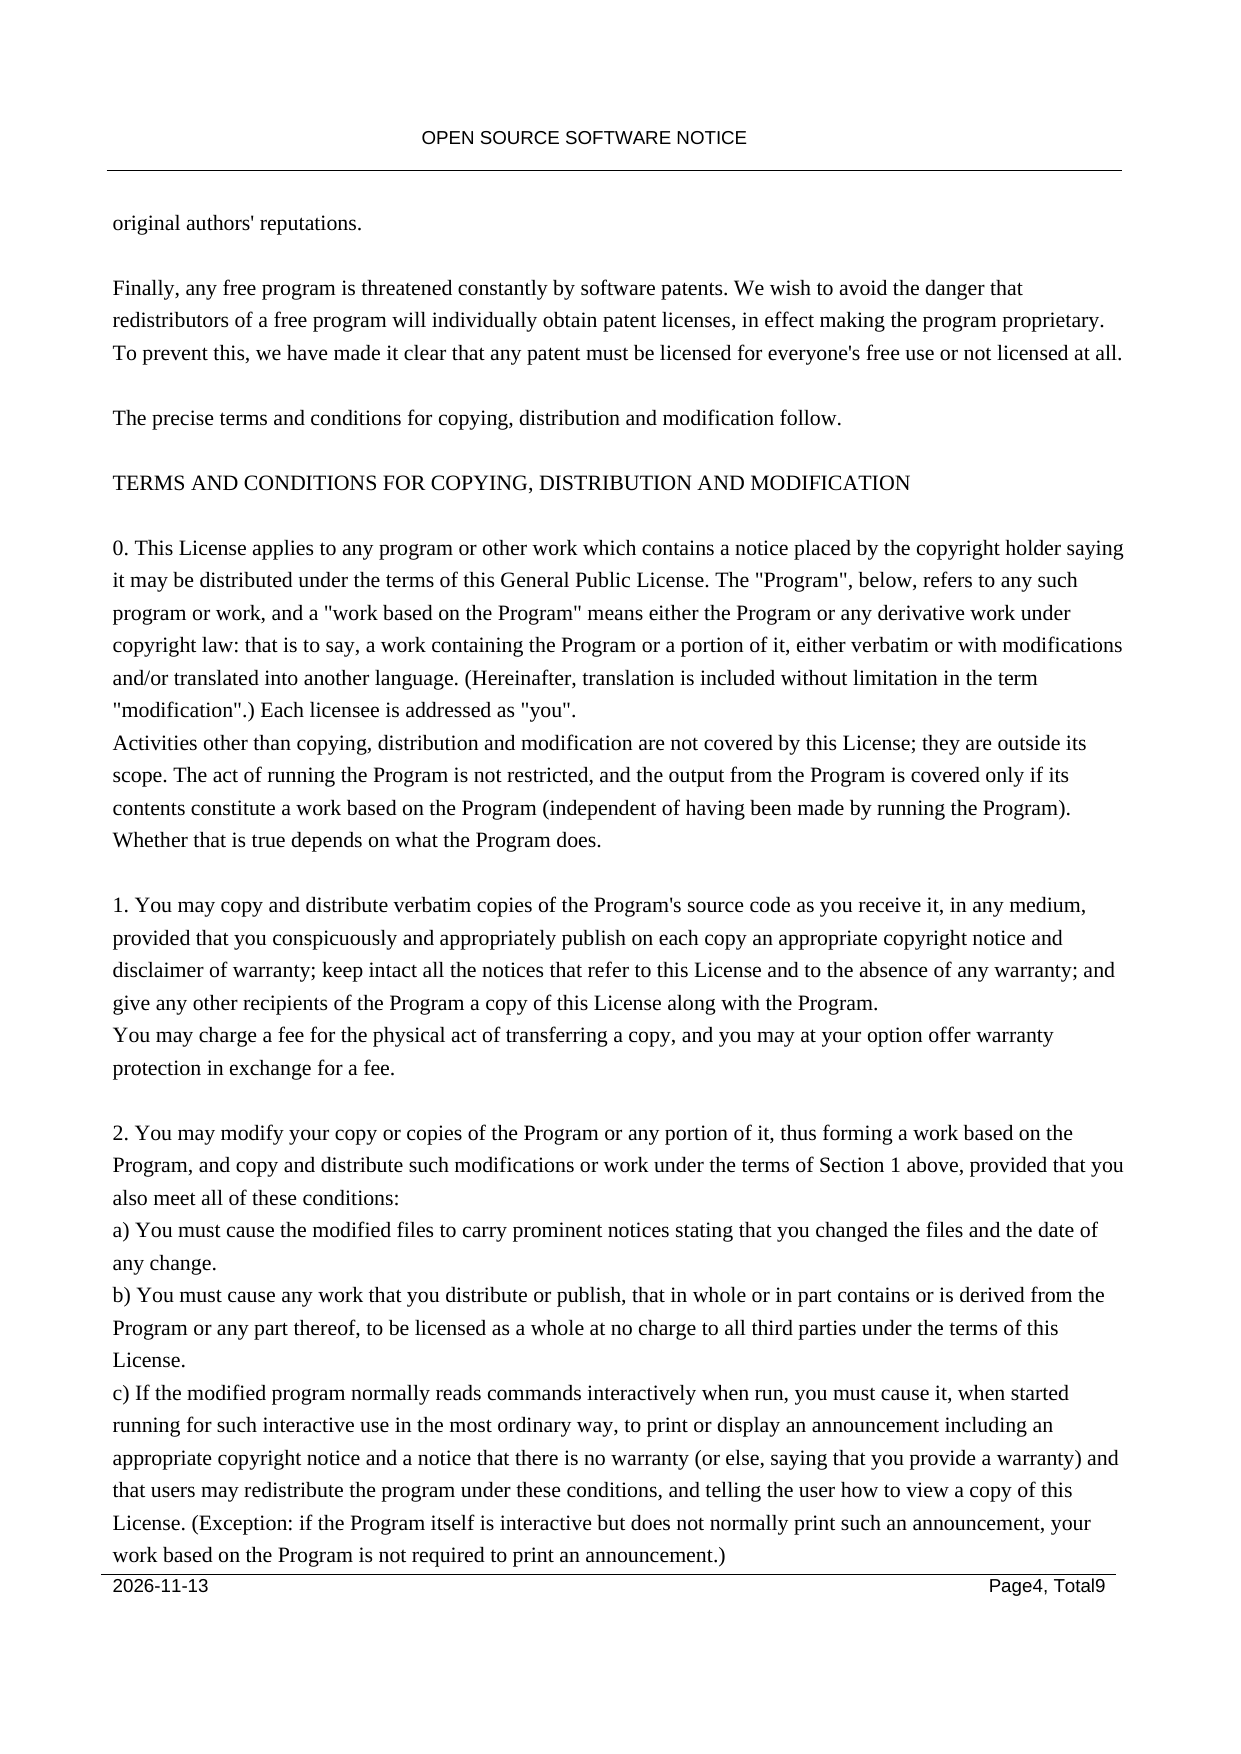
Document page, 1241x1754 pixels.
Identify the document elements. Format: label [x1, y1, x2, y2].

text [112, 206, 1128, 1571]
